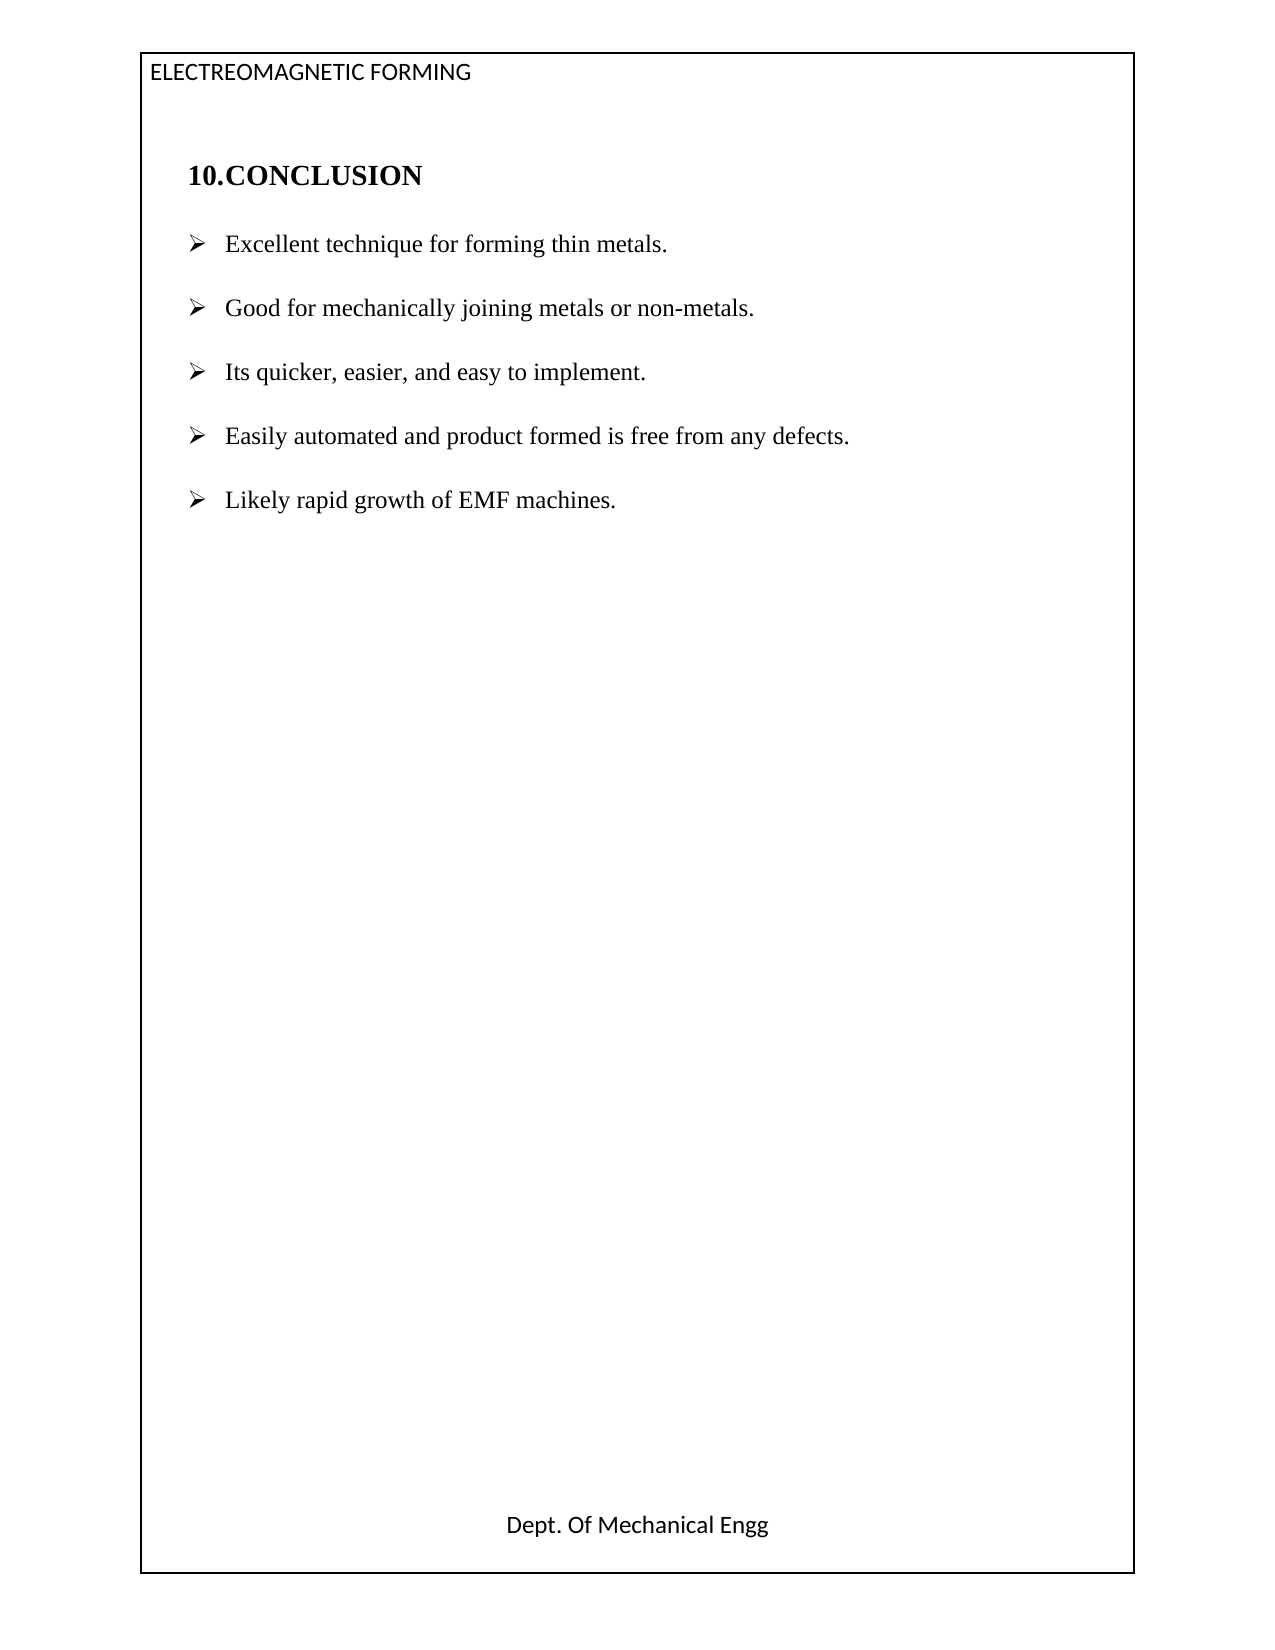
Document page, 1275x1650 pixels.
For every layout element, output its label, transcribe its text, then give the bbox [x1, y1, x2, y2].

list Easily automated and product formed is free from any defects. [187, 421, 1125, 449]
list Likely rapid growth of EMF machines. [187, 485, 1125, 513]
list Excellent technique for forming thin metals. [187, 229, 1125, 258]
list CONCLUSION [187, 158, 1125, 191]
list Its quicker, easier, and easy to implement. [187, 357, 1125, 386]
list Good for mechanically joining metals or non-metals. [187, 293, 1125, 322]
